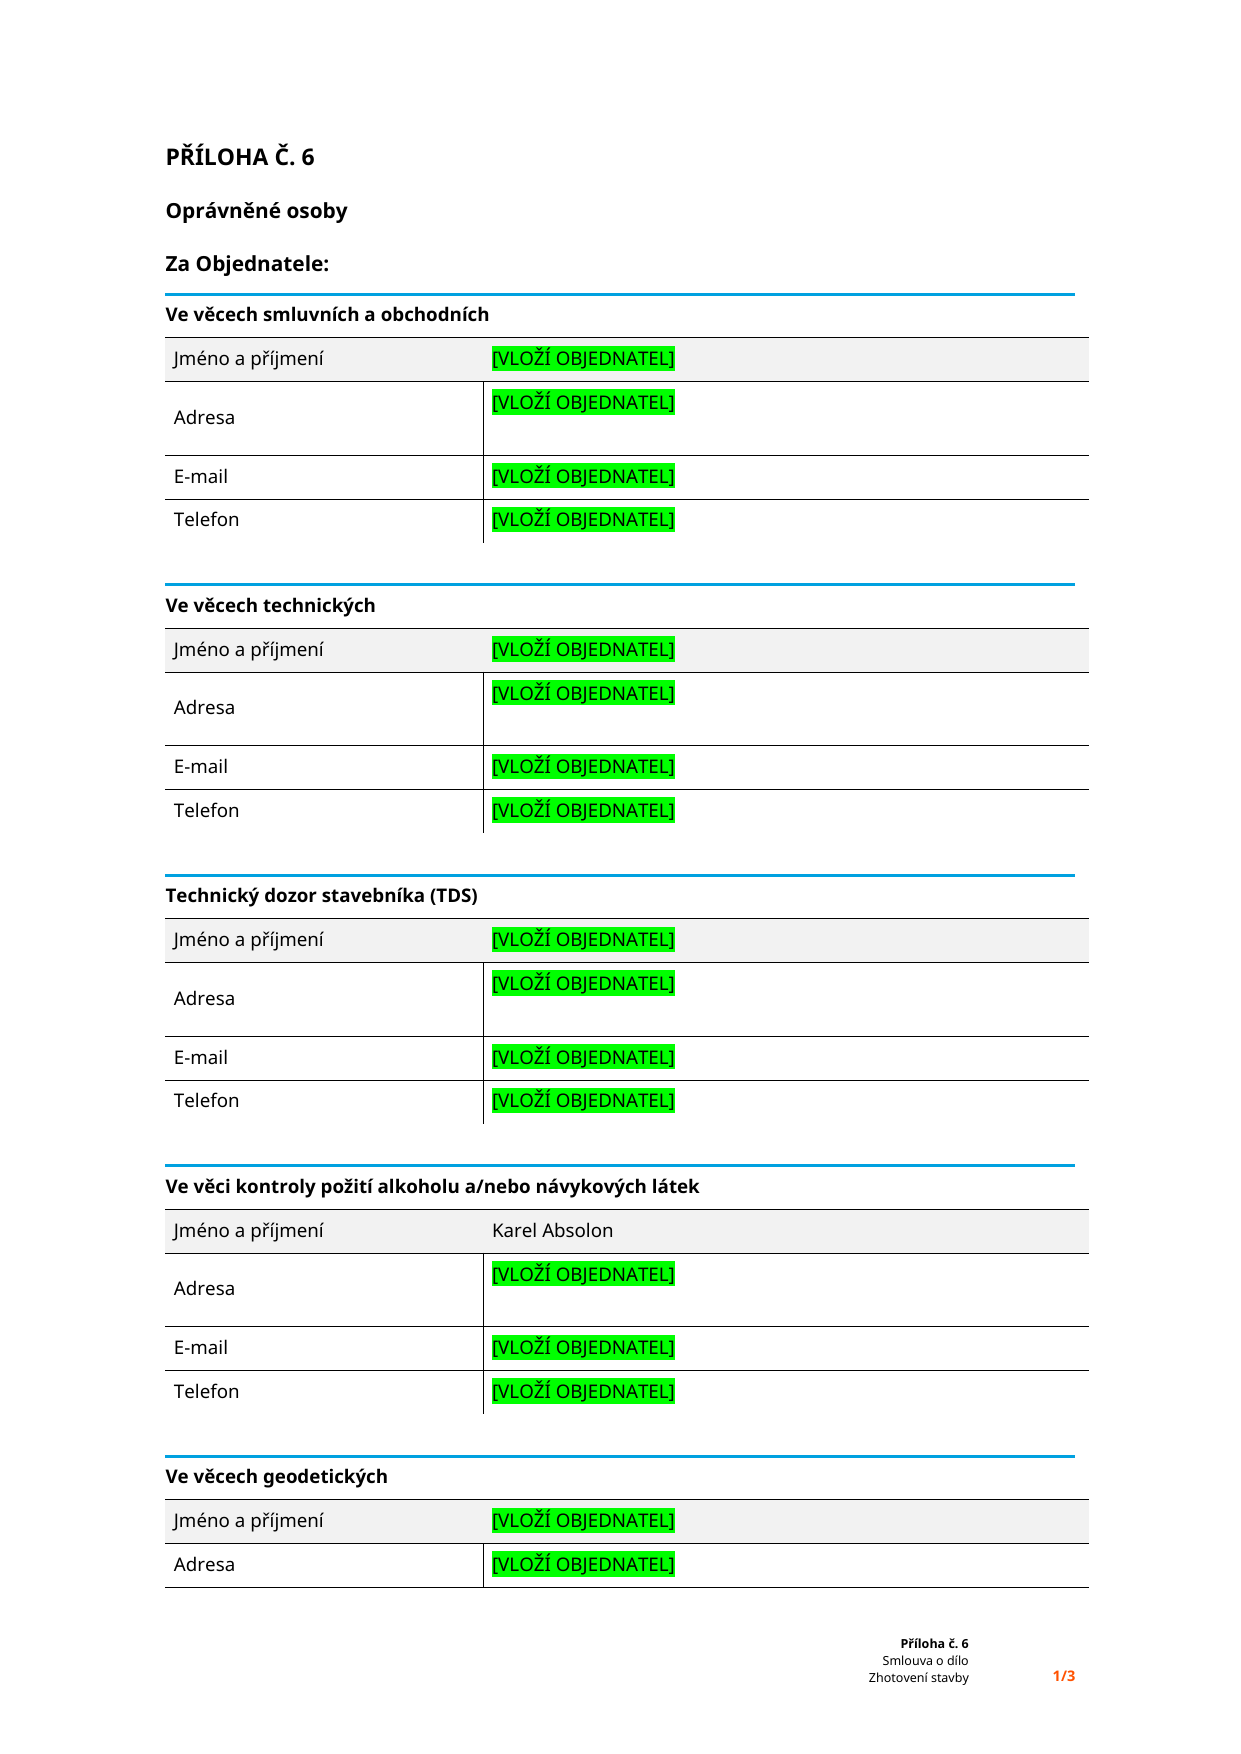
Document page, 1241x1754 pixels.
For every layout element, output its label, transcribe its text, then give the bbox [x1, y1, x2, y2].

table_cell [VLOŽÍ OBJEDNATEL] [484, 1371, 1089, 1414]
table_cell Telefon [165, 790, 483, 833]
table_cell E-mail [165, 456, 483, 498]
table_cell [VLOŽÍ OBJEDNATEL] [484, 746, 1089, 789]
text Ve věcech geodetických [165, 1458, 1075, 1489]
table_cell E-mail [165, 1037, 483, 1079]
table_header Karel Absolon [484, 1210, 1089, 1253]
table_header Jméno a příjmení [165, 919, 484, 962]
table_header Jméno a příjmení [165, 338, 484, 381]
table_cell Adresa [165, 1254, 483, 1326]
table_cell [VLOŽÍ OBJEDNATEL] [484, 1544, 1089, 1587]
table_cell Adresa [165, 382, 483, 455]
table_cell Adresa [165, 1544, 483, 1587]
table_header Jméno a příjmení [165, 629, 484, 672]
table_cell [VLOŽÍ OBJEDNATEL] [484, 382, 1089, 455]
table_cell [VLOŽÍ OBJEDNATEL] [484, 673, 1089, 745]
text Ve věcech technických [165, 586, 1075, 618]
table_header [VLOŽÍ OBJEDNATEL] [484, 1500, 1089, 1543]
text Oprávněné osoby [165, 197, 1075, 225]
table_cell Adresa [165, 963, 483, 1036]
text Technický dozor stavebníka (TDS) [165, 877, 1075, 908]
table_header [VLOŽÍ OBJEDNATEL] [484, 629, 1089, 672]
text Ve věcech smluvních a obchodních [165, 296, 1075, 327]
table_cell Adresa [165, 673, 483, 745]
table_cell [VLOŽÍ OBJEDNATEL] [484, 1081, 1089, 1123]
table_cell [VLOŽÍ OBJEDNATEL] [484, 1037, 1089, 1079]
table_header Jméno a příjmení [165, 1500, 484, 1543]
text Ve věci kontroly požití alkoholu a/nebo návykových látek [165, 1167, 1075, 1199]
table_cell E-mail [165, 746, 483, 789]
text Za Objednatele: [165, 249, 1075, 277]
table_header [VLOŽÍ OBJEDNATEL] [484, 338, 1089, 381]
table_cell [VLOŽÍ OBJEDNATEL] [484, 963, 1089, 1036]
table_cell E-mail [165, 1327, 483, 1370]
table_cell Telefon [165, 1371, 483, 1414]
table_cell [VLOŽÍ OBJEDNATEL] [484, 500, 1089, 542]
table_cell [VLOŽÍ OBJEDNATEL] [484, 456, 1089, 498]
table_cell Telefon [165, 500, 483, 542]
table_cell [VLOŽÍ OBJEDNATEL] [484, 1254, 1089, 1326]
text Příloha č. 6 [165, 141, 1075, 173]
table_header [VLOŽÍ OBJEDNATEL] [484, 919, 1089, 962]
table_cell [VLOŽÍ OBJEDNATEL] [484, 790, 1089, 833]
table_header Jméno a příjmení [165, 1210, 484, 1253]
table_cell Telefon [165, 1081, 483, 1123]
table_cell [VLOŽÍ OBJEDNATEL] [484, 1327, 1089, 1370]
